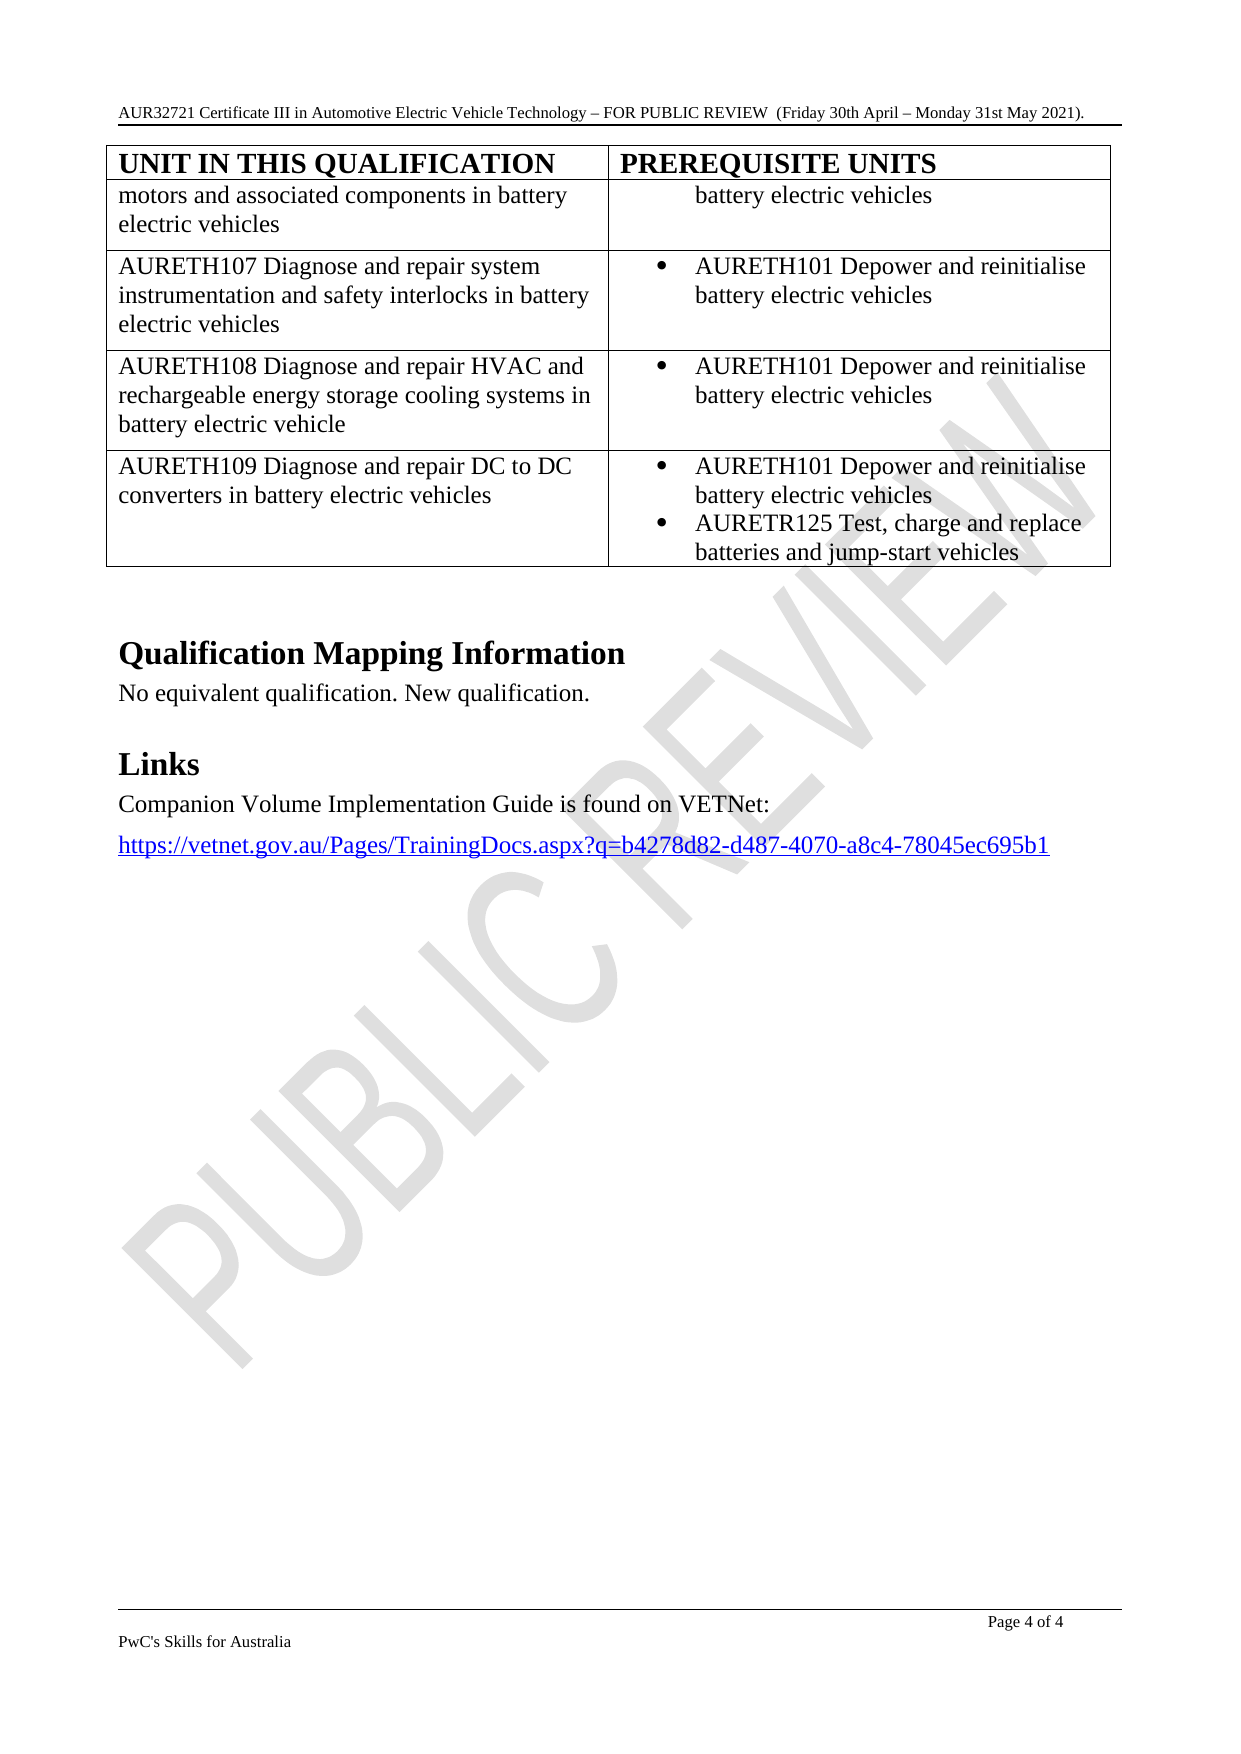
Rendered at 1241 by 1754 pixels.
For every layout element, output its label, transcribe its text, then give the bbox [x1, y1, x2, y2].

table_cell AURETH101 Depower and reinitialise battery electric vehicles [609, 351, 1110, 450]
subtitle Qualification Mapping Information [118, 633, 1122, 672]
table_cell AURETH109 Diagnose and repair DC to DC converters in battery electric vehicles [107, 451, 608, 566]
text No equivalent qualification. New qualification. [118, 678, 1122, 707]
table_cell AURETH101 Depower and reinitialise battery electric vehicles [609, 251, 1110, 350]
table_header UNIT IN THIS QUALIFICATION [107, 146, 608, 179]
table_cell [107, 180, 608, 250]
text https://vetnet.gov.au/Pages/TrainingDocs.aspx?q=b4278d82-d487-4070-a8c4-78045ec695b1 [118, 830, 1122, 859]
table_cell AURETH108 Diagnose and repair HVAC and rechargeable energy storage cooling systems in battery electric vehicle [107, 351, 608, 450]
table_cell AURETH101 Depower and reinitialise battery electric vehicles AURETR125 Test, charge and replace batteries and jump-start vehicles [609, 451, 1110, 566]
table_header PREREQUISITE UNITS [609, 146, 1110, 179]
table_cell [609, 180, 1110, 250]
table_cell AURETH107 Diagnose and repair system instrumentation and safety interlocks in battery electric vehicles [107, 251, 608, 350]
subtitle Links [118, 744, 1122, 782]
text Companion Volume Implementation Guide is found on VETNet: [118, 789, 1122, 817]
